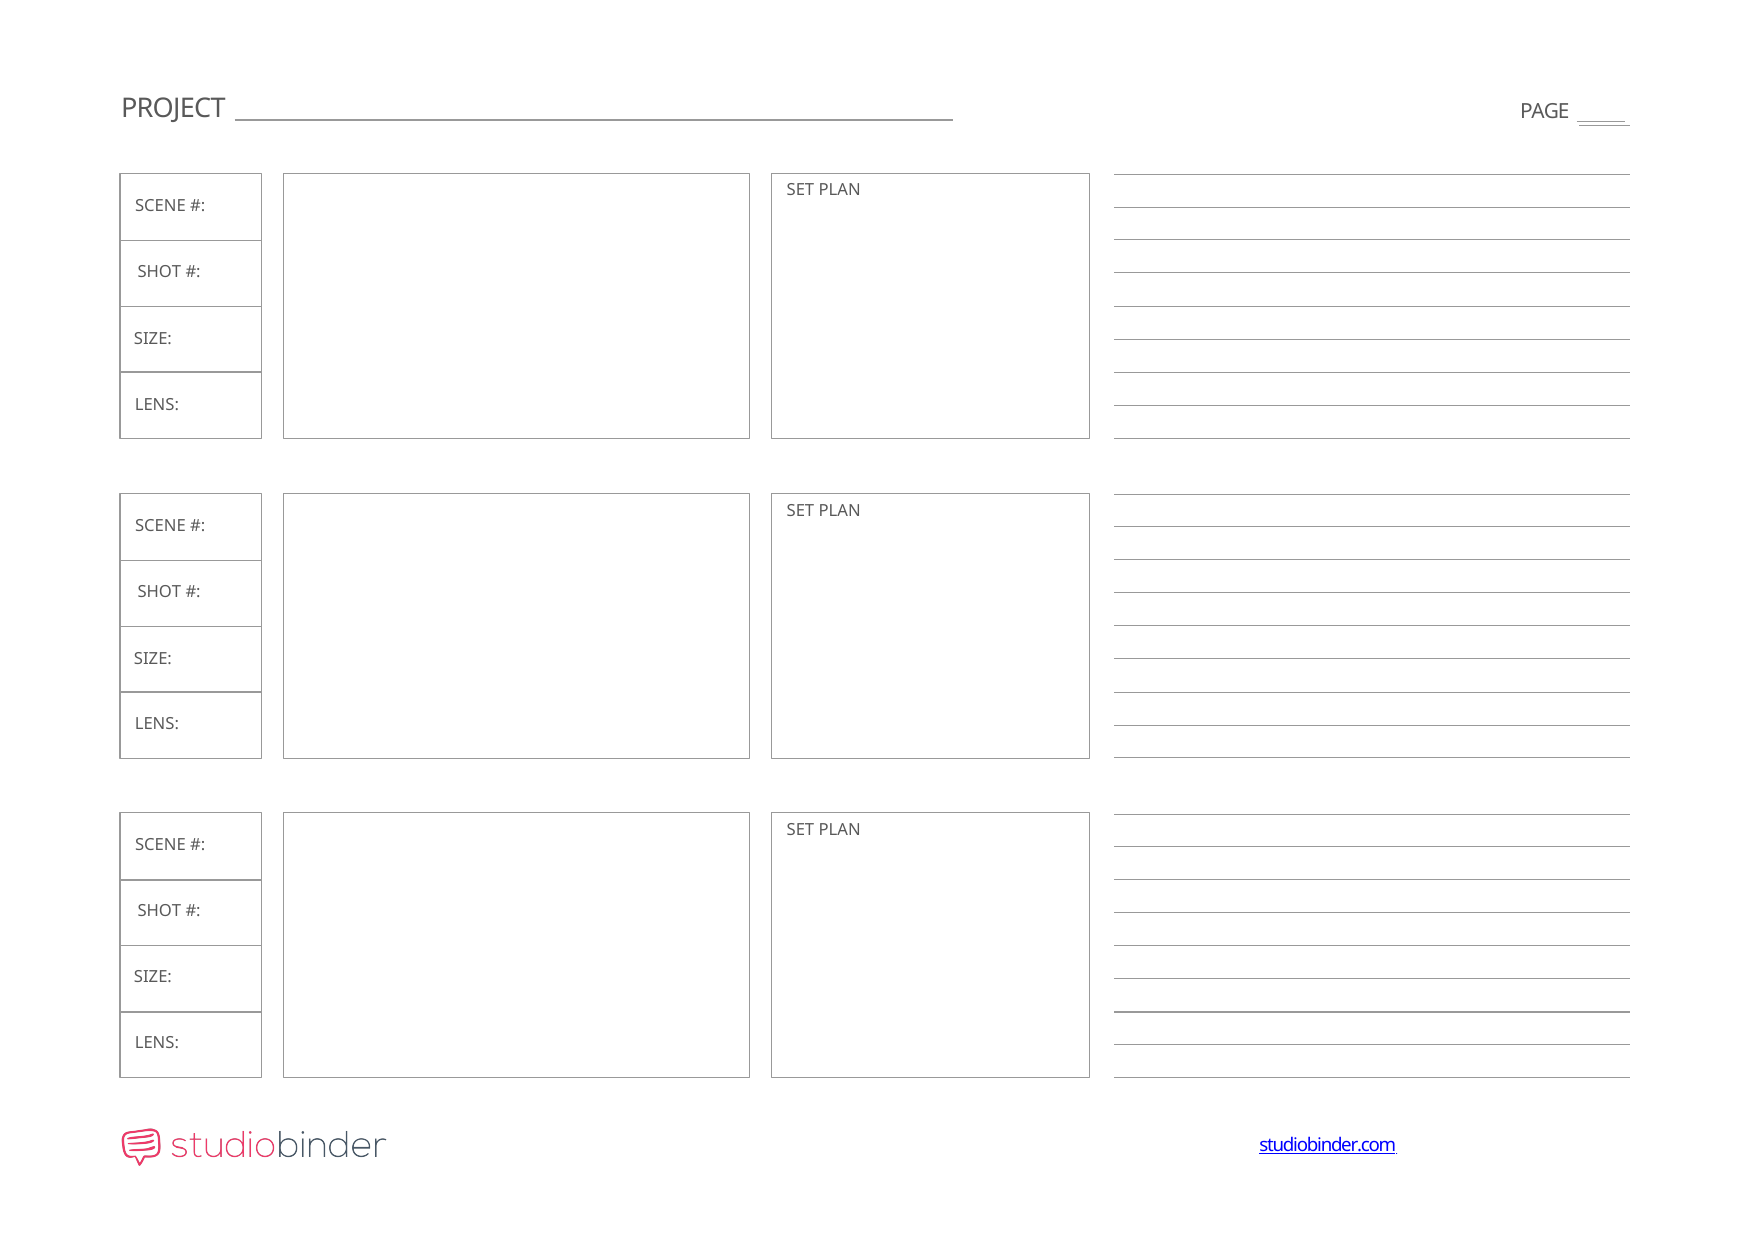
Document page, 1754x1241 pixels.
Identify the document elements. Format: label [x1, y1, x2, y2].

picture [121, 1128, 387, 1166]
